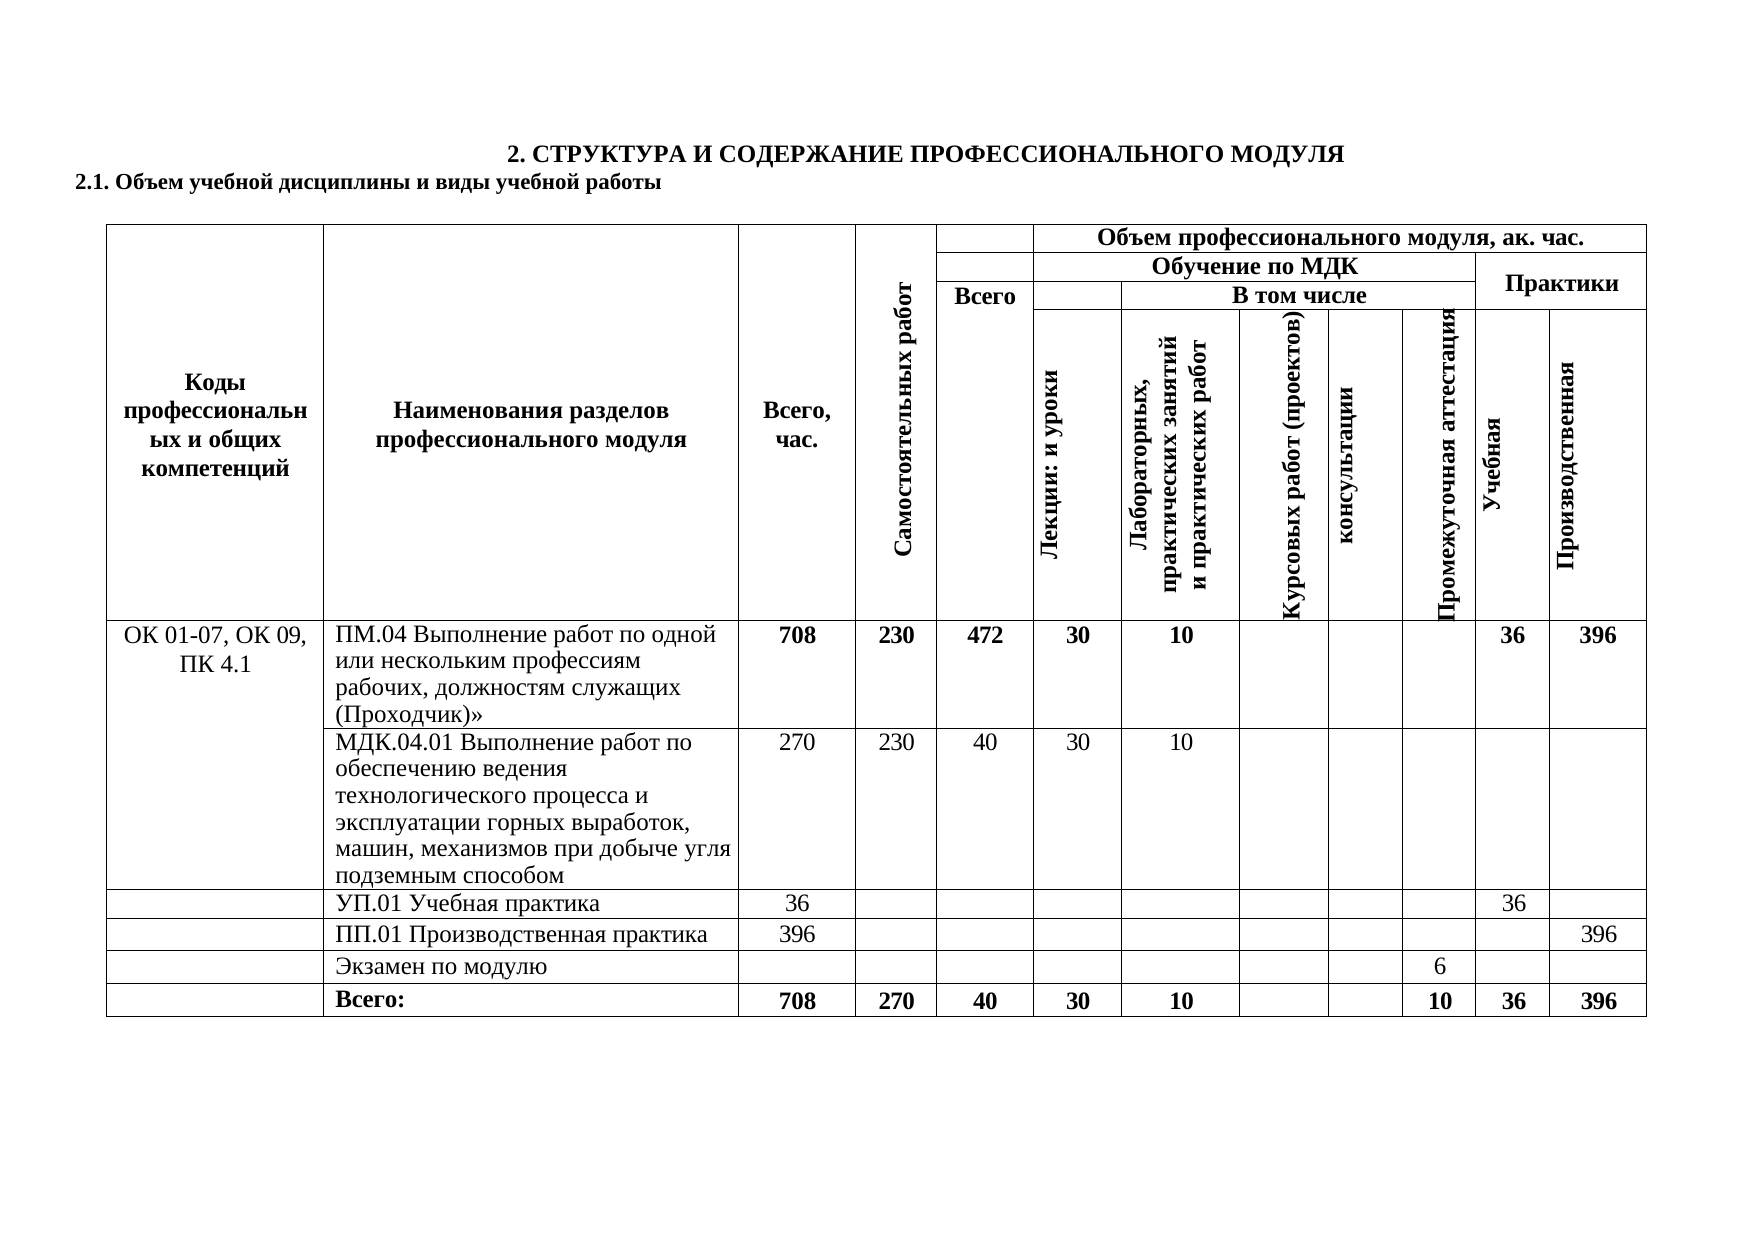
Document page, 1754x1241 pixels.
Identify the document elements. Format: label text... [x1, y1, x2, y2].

table_cell [1329, 890, 1402, 917]
table_cell 396 [1550, 621, 1646, 728]
table_cell ПМ.04 Выполнение работ по одной или нескольким профессиям рабочих, должностям служащих (Проходчик)» [324, 621, 738, 728]
table_cell [1476, 951, 1549, 983]
table_header Наименования разделов профессионального модуля [324, 225, 738, 619]
table_cell 36 [739, 890, 855, 917]
table_cell [1240, 621, 1328, 728]
table_cell [856, 890, 936, 917]
table_cell 10 [1122, 621, 1239, 728]
table_cell [1476, 729, 1549, 889]
text 2. СТРУКТУРА И СОДЕРЖАНИЕ ПРОФЕССИОНАЛЬНОГО МОДУЛЯ [192, 139, 1660, 168]
table_cell консультации [1329, 310, 1402, 619]
table_cell 270 [739, 729, 855, 889]
table_cell [107, 890, 323, 917]
table_cell [1476, 919, 1549, 950]
table_cell [856, 951, 936, 983]
table_cell 36 [1476, 890, 1549, 917]
table_cell Учебная [1476, 310, 1549, 619]
table_cell 230 [856, 621, 936, 728]
table_cell 10 [1122, 984, 1239, 1016]
table_cell Практики [1476, 253, 1646, 309]
table_cell 30 [1034, 984, 1121, 1016]
table_cell [1329, 919, 1402, 950]
table_header [937, 225, 1033, 252]
table_cell [1329, 729, 1402, 889]
table_cell [1403, 890, 1475, 917]
table_cell 6 [1403, 951, 1475, 983]
table_cell [1034, 282, 1121, 309]
table_cell ОК 01-07, ОК 09, ПК 4.1 [107, 621, 323, 889]
table_cell [1550, 890, 1646, 917]
table_cell Курсовых работ (проектов) [1240, 310, 1328, 619]
table_cell [937, 890, 1033, 917]
table_cell УП.01 Учебная практика [324, 890, 738, 917]
table_cell [739, 951, 855, 983]
table_cell 396 [739, 919, 855, 950]
table_cell [1122, 890, 1239, 917]
table_cell 30 [1034, 729, 1121, 889]
table_cell [107, 951, 323, 983]
table_cell 472 [937, 621, 1033, 728]
table_cell [1240, 729, 1328, 889]
table_cell Производственная [1550, 310, 1646, 619]
table_cell [1403, 621, 1475, 728]
table_cell В том числе [1122, 282, 1475, 309]
table_cell Лабораторных, практических занятий и практических работ [1122, 310, 1239, 619]
table_cell [1240, 919, 1328, 950]
table_cell [937, 951, 1033, 983]
table_cell 230 [856, 729, 936, 889]
table_cell [1403, 919, 1475, 950]
table_header Объем профессионального модуля, ак. час. [1034, 225, 1646, 252]
table_cell [1403, 729, 1475, 889]
table_cell 708 [739, 621, 855, 728]
table_cell [856, 919, 936, 950]
table_cell Экзамен по модулю [324, 951, 738, 983]
table_cell ПП.01 Производственная практика [324, 919, 738, 950]
table_header Всего, час. [739, 225, 855, 619]
table_cell [1122, 919, 1239, 950]
table_cell [1122, 951, 1239, 983]
table_cell [1240, 890, 1328, 917]
table_cell [1240, 984, 1328, 1016]
table_cell Всего [937, 282, 1033, 619]
table_header Самостоятельных работ [856, 225, 936, 619]
table_cell 10 [1403, 984, 1475, 1016]
text 2.1. Объем учебной дисциплины и виды учебной работы [75, 168, 1710, 195]
table_cell 30 [1034, 621, 1121, 728]
table_cell [1550, 951, 1646, 983]
table_cell [1329, 951, 1402, 983]
table_cell 708 [739, 984, 855, 1016]
table_cell 36 [1476, 621, 1549, 728]
table_cell Всего: [324, 984, 738, 1016]
table_cell 40 [937, 984, 1033, 1016]
table_cell Обучение по МДК [1034, 253, 1475, 281]
table_cell Промежуточная аттестация [1403, 310, 1475, 619]
table_cell [1034, 890, 1121, 917]
table_cell 10 [1122, 729, 1239, 889]
table_cell 36 [1476, 984, 1549, 1016]
table_cell 40 [937, 729, 1033, 889]
table_cell 396 [1550, 984, 1646, 1016]
table_cell [937, 253, 1033, 281]
table_cell 396 [1550, 919, 1646, 950]
table_cell 270 [856, 984, 936, 1016]
table_cell [1550, 729, 1646, 889]
table_cell Лекции: и уроки [1034, 310, 1121, 619]
table_cell [1034, 919, 1121, 950]
table_header Коды профессиональн ых и общих компетенций [107, 225, 323, 619]
table_cell [1240, 951, 1328, 983]
table_cell [107, 984, 323, 1016]
table_cell [1329, 984, 1402, 1016]
table_cell [937, 919, 1033, 950]
table_cell [107, 919, 323, 950]
table_cell [1329, 621, 1402, 728]
table_cell [1034, 951, 1121, 983]
